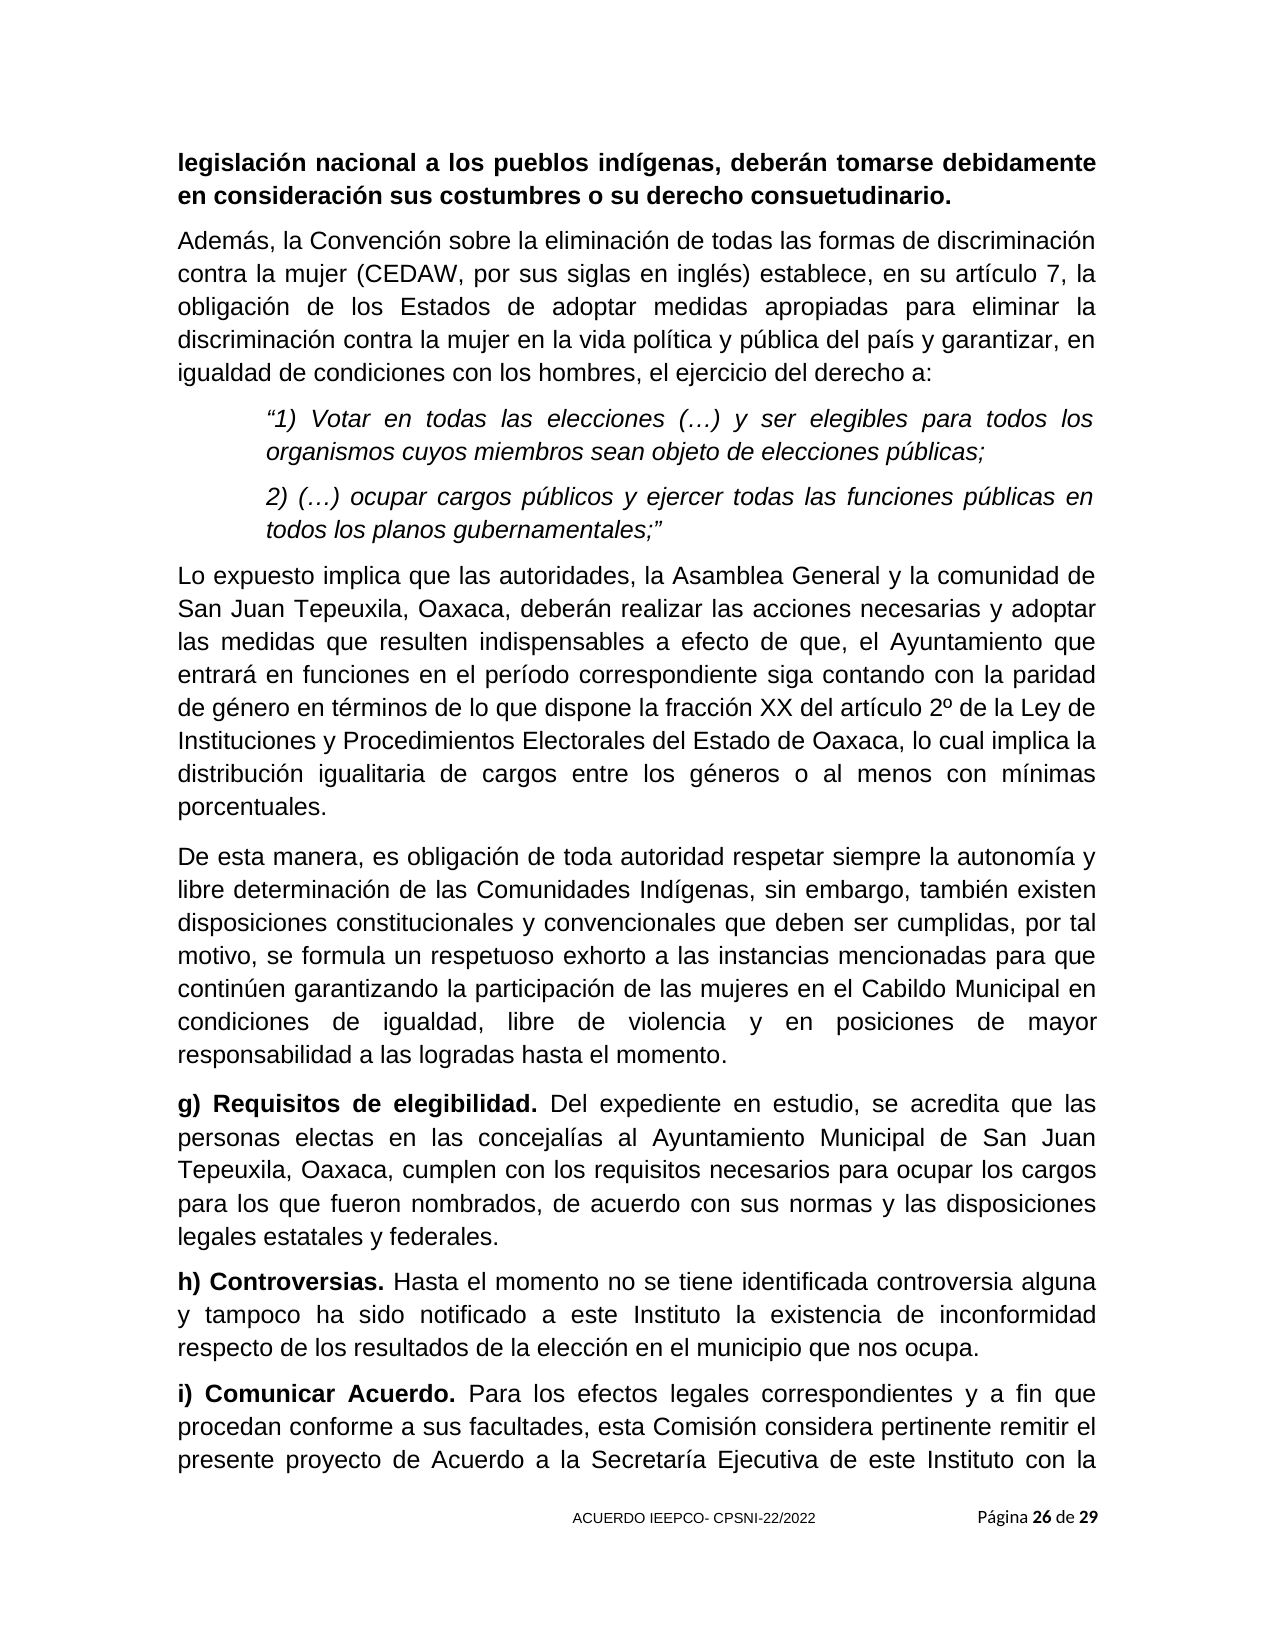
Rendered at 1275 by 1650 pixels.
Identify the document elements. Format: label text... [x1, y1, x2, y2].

text g) Requisitos de elegibilidad. Del expediente en estudio, se acredita que las personas electas en las concejalías al Ayuntamiento Municipal de San Juan Tepeuxila, Oaxaca, cumplen con los requisitos necesarios para ocupar los cargos para los que fueron nombrados, de acuerdo con sus normas y las disposiciones legales estatales y federales. [177, 1089, 1098, 1250]
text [177, 148, 1098, 209]
text Lo expuesto implica que las autoridades, la Asamblea General y la comunidad de San Juan Tepeuxila, Oaxaca, deberán realizar las acciones necesarias y adoptar las medidas que resulten indispensables a efecto de que, el Ayuntamiento que entrará en funciones en el período correspondiente siga contando con la paridad de género en términos de lo que dispone la fracción XX del artículo 2º de la Ley de Instituciones y Procedimientos Electorales del Estado de Oaxaca, lo cual implica la distribución igualitaria de cargos entre los géneros o al menos con mínimas porcentuales. [177, 561, 1098, 821]
text De esta manera, es obligación de toda autoridad respetar siempre la autonomía y libre determinación de las Comunidades Indígenas, sin embargo, también existen disposiciones constitucionales y convencionales que deben ser cumplidas, por tal motivo, se formula un respetuoso exhorto a las instancias mencionadas para que continúen garantizando la participación de las mujeres en el Cabildo Municipal en condiciones de igualdad, libre de violencia y en posiciones de mayor responsabilidad a las logradas hasta el momento. [177, 842, 1098, 1068]
text 2) (…) ocupar cargos públicos y ejercer todas las funciones públicas en todos los planos gubernamentales;” [266, 482, 1097, 544]
text “1) Votar en todas las elecciones (…) y ser elegibles para todos los organismos cuyos miembros sean objeto de elecciones públicas; [266, 404, 1097, 466]
text Además, la Convención sobre la eliminación de todas las formas de discriminación contra la mujer (CEDAW, por sus siglas en inglés) establece, en su artículo 7, la obligación de los Estados de adoptar medidas apropiadas para eliminar la discriminación contra la mujer en la vida política y pública del país y garantizar, en igualdad de condiciones con los hombres, el ejercicio del derecho a: [177, 226, 1097, 387]
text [177, 1379, 1098, 1473]
text h) Controversias. Hasta el momento no se tiene identificada controversia alguna y tampoco ha sido notificado a este Instituto la existencia de inconformidad respecto de los resultados de la elección en el municipio que nos ocupa. [177, 1267, 1098, 1362]
